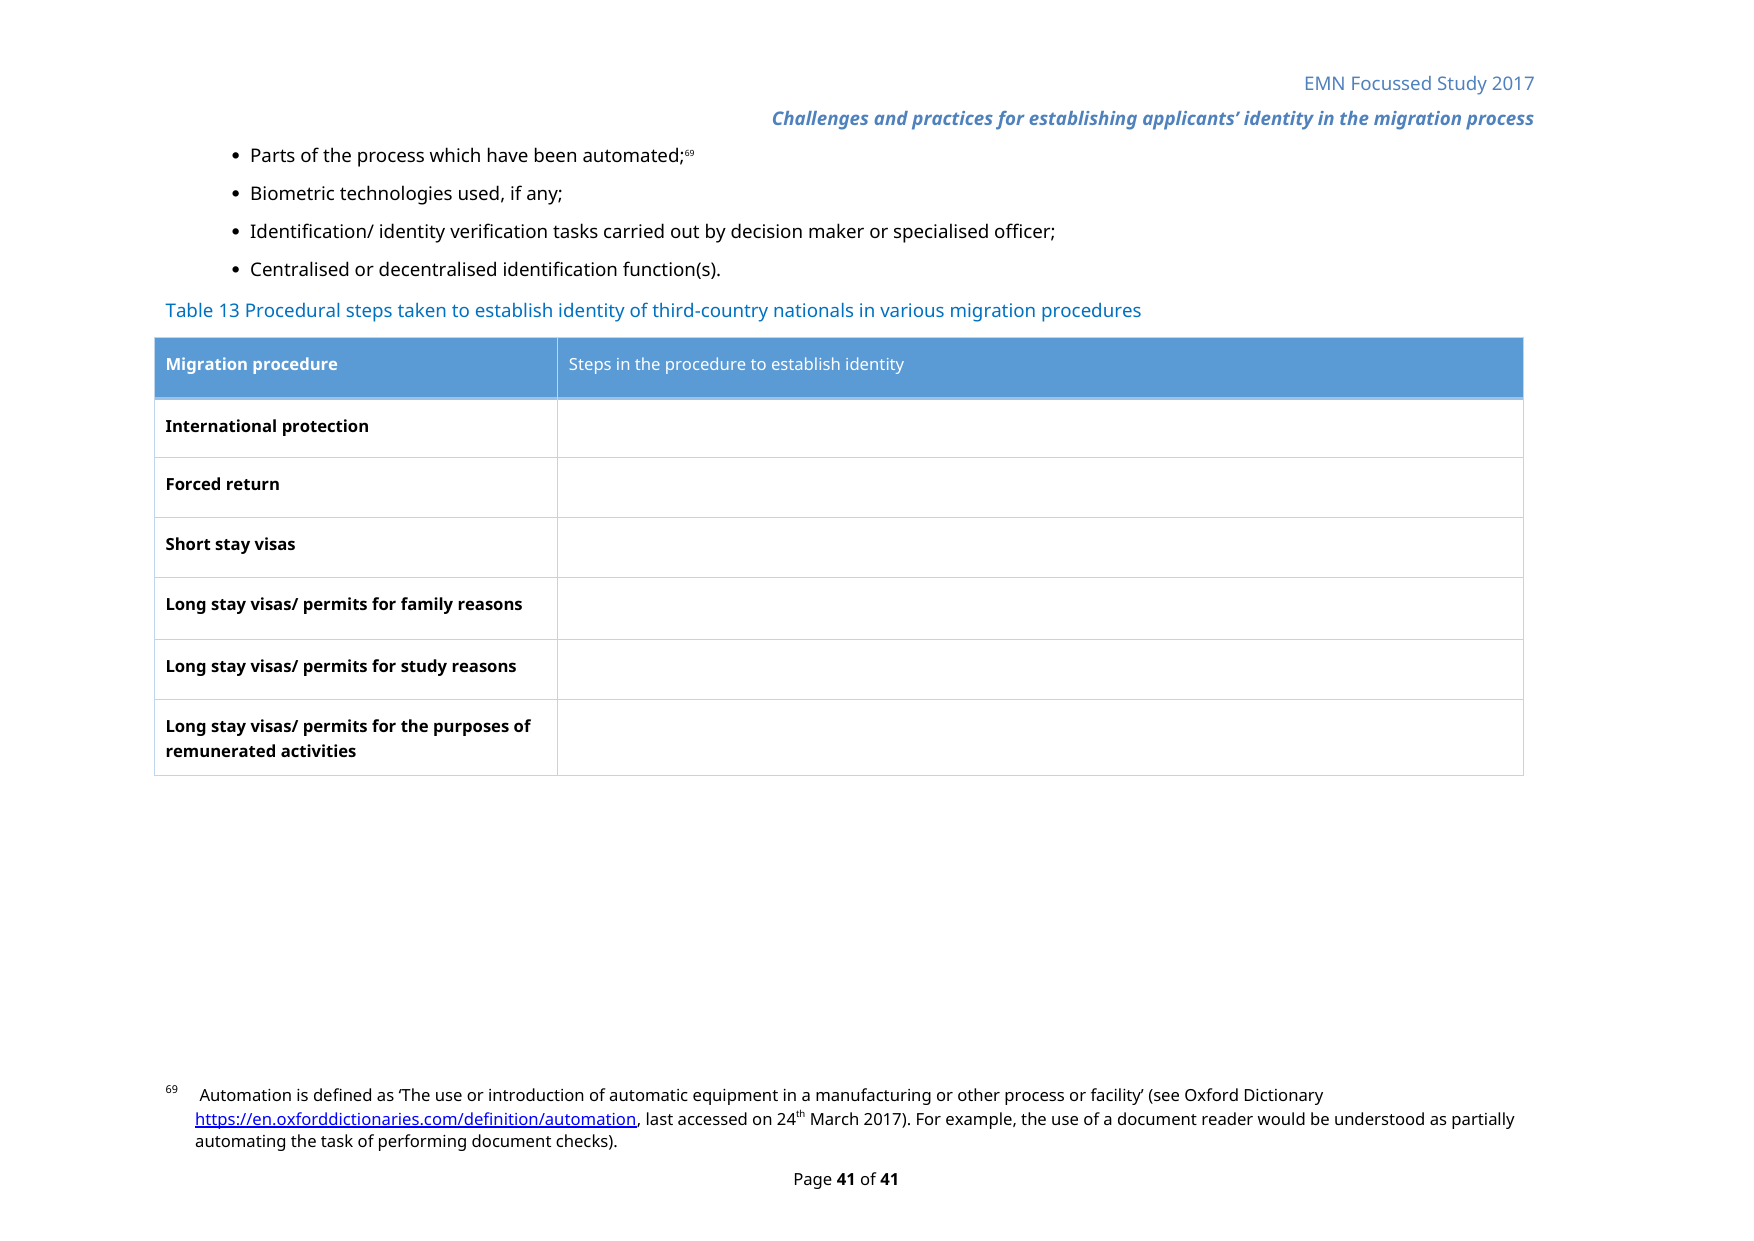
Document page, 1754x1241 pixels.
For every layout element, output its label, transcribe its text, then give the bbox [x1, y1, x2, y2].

table_cell [558, 640, 1523, 699]
table_cell [558, 518, 1523, 577]
list Biometric technologies used, if any; [232, 180, 1534, 206]
table_cell Short stay visas [155, 518, 557, 577]
table_cell Long stay visas/ permits for family reasons [155, 578, 557, 639]
table_header Steps in the procedure to establish identity [558, 338, 1523, 397]
list Centralised or decentralised identification function(s). [232, 256, 1534, 282]
table_header Migration procedure [155, 338, 557, 397]
table_cell [558, 400, 1523, 457]
table_cell International protection [155, 400, 557, 457]
list Identification/ identity verification tasks carried out by decision maker or specialised officer; [232, 218, 1534, 244]
table_cell Long stay visas/ permits for study reasons [155, 640, 557, 699]
table_cell Long stay visas/ permits for the purposes of remunerated activities [155, 700, 557, 775]
table_cell [558, 578, 1523, 639]
table_cell [558, 458, 1523, 517]
table_cell Forced return [155, 458, 557, 517]
table_cell [558, 700, 1523, 775]
list Parts of the process which have been automated; [232, 142, 1534, 168]
